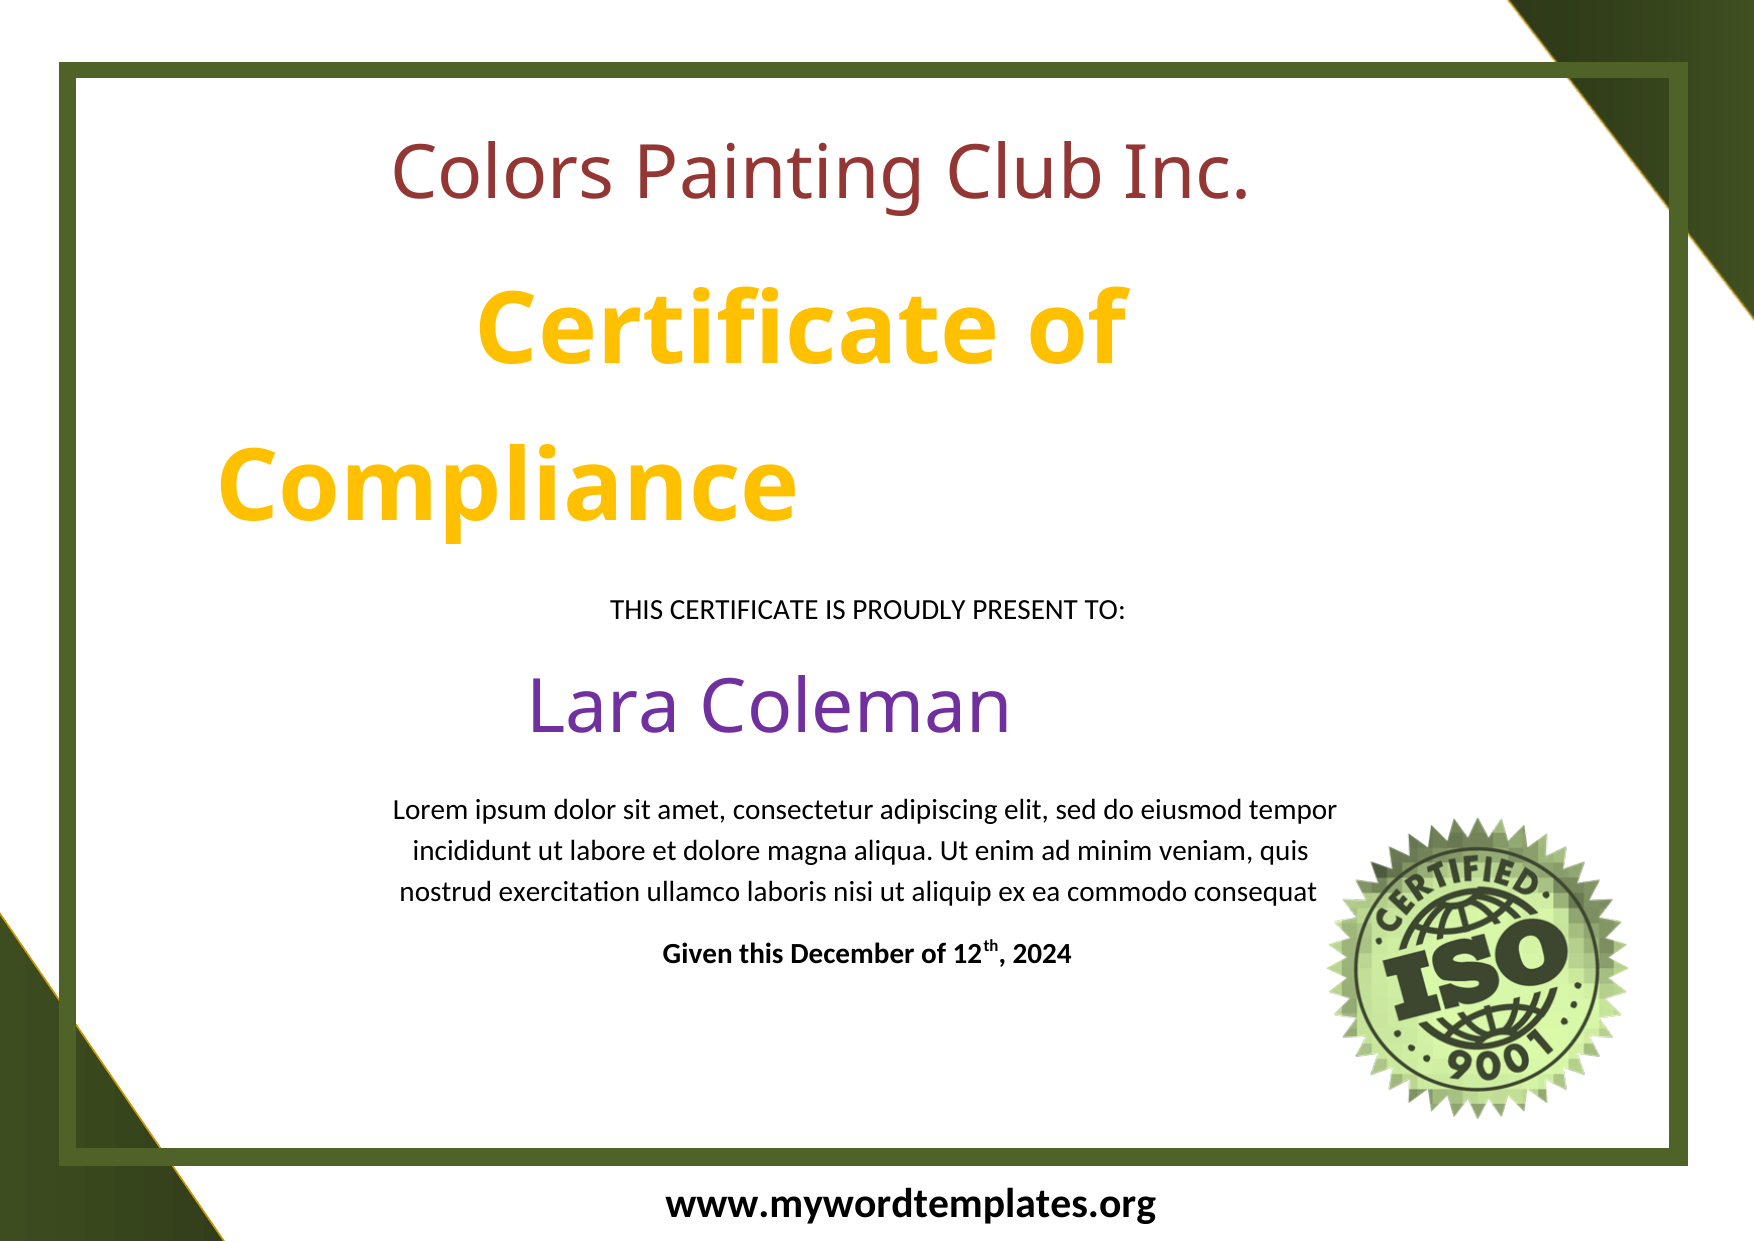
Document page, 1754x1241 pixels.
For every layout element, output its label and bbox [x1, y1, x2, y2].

picture [1498, 78, 1669, 323]
picture [1498, 0, 1754, 323]
